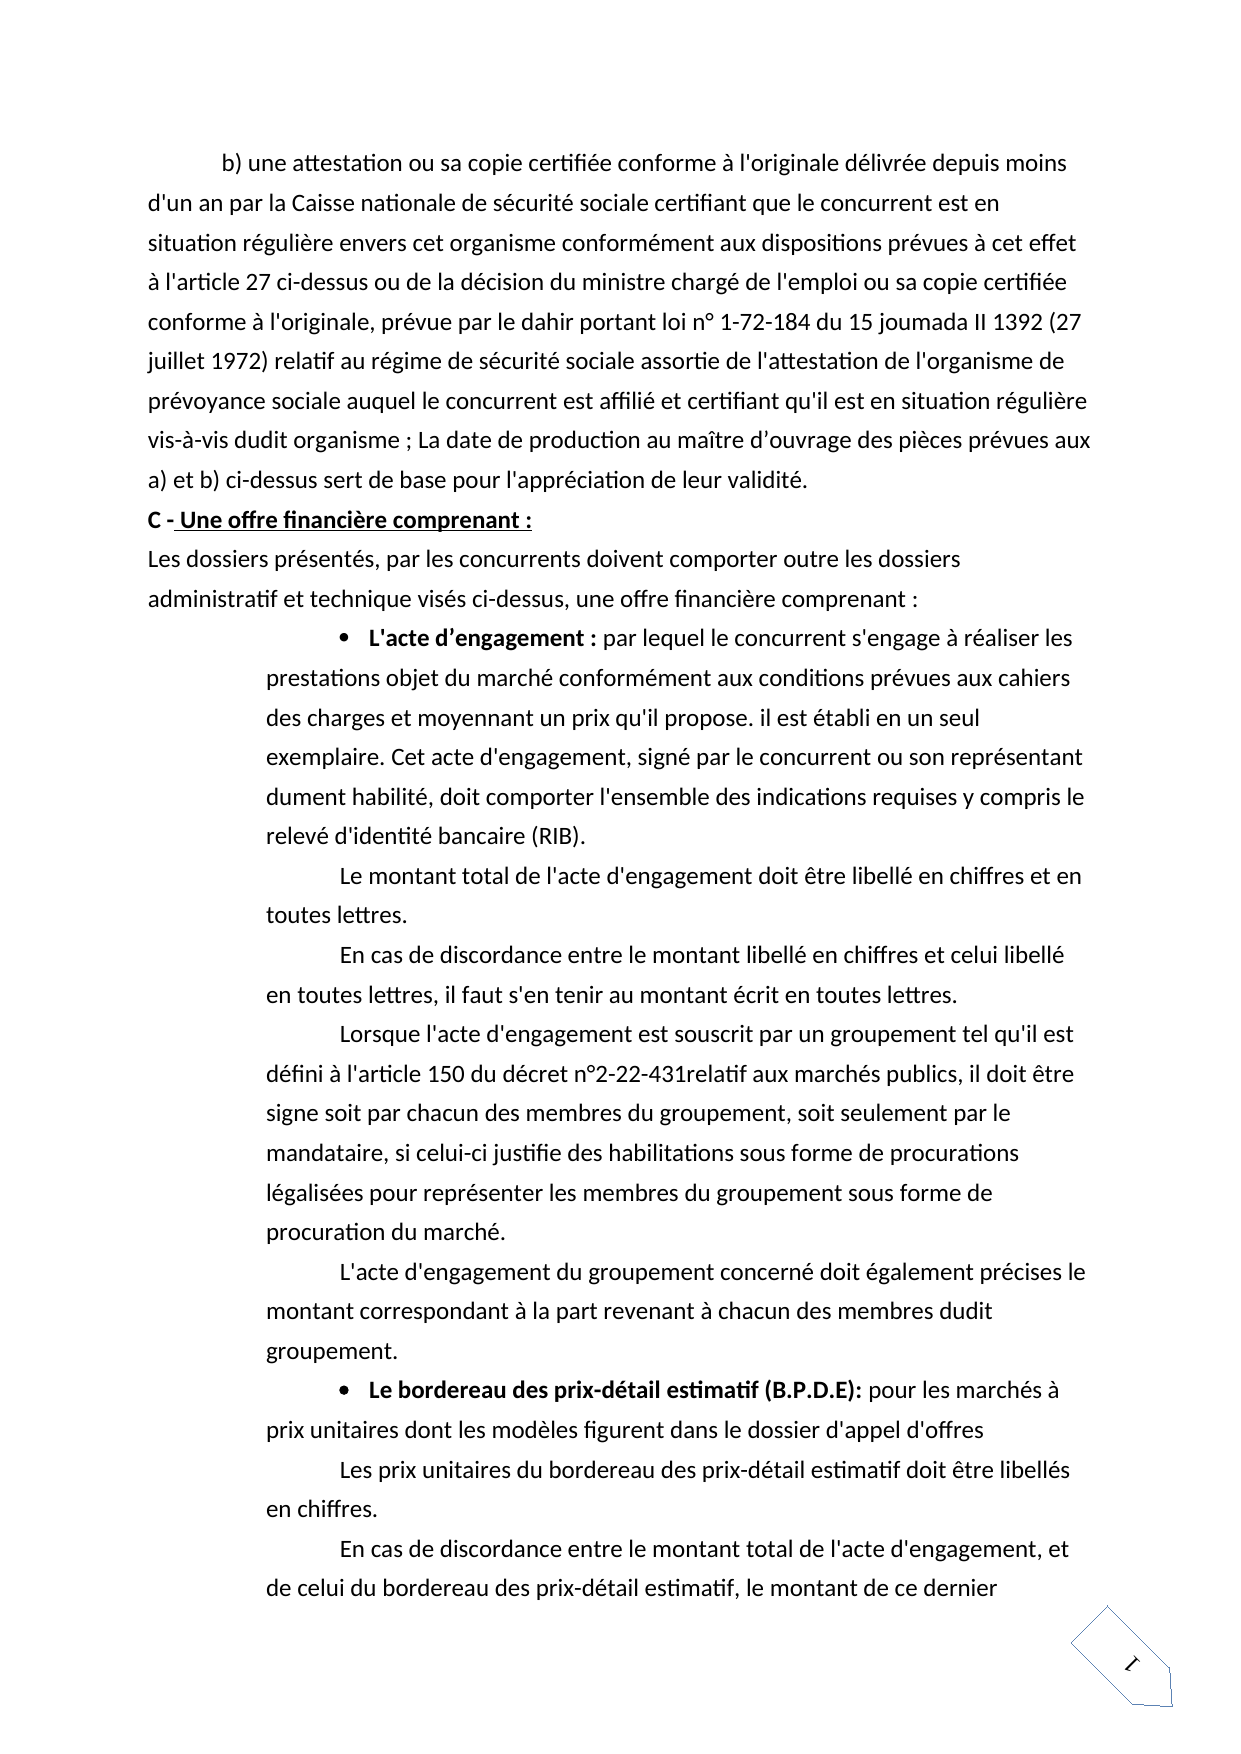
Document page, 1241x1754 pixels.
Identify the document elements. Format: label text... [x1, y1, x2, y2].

list Le bordereau des prix-détail estimatif (B.P.D.E): pour les marchés à prix unitaires dont les modèles figurent dans le dossier d'appel d'offres [266, 1375, 1093, 1445]
text Lorsque l'acte d'engagement est souscrit par un groupement tel qu'il est défini à l'article 150 du décret n°2-22-431relatif aux marchés publics, il doit être signe soit par chacun des membres du groupement, soit seulement par le mandataire, si celui-ci justifie des habilitations sous forme de procurations légalisées pour représenter les membres du groupement sous forme de procuration du marché. [266, 1018, 1093, 1247]
text C - Une offre financière comprenant : [148, 504, 1093, 534]
text b) une attestation ou sa copie certifiée conforme à l'originale délivrée depuis moins d'un an par la Caisse nationale de sécurité sociale certifiant que le concurrent est en situation régulière envers cet organisme conformément aux dispositions prévues à cet effet à l'article 27 ci-dessus ou de la décision du ministre chargé de l'emploi ou sa copie certifiée conforme à l'originale, prévue par le dahir portant loi n° 1-72-184 du 15 joumada II 1392 (27 juillet 1972) relatif au régime de sécurité sociale assortie de l'attestation de l'organisme de prévoyance sociale auquel le concurrent est affilié et certifiant qu'il est en situation régulière vis-à-vis dudit organisme ; La date de production au maître d’ouvrage des pièces prévues aux a) et b) ci-dessus sert de base pour l'appréciation de leur validité. [148, 148, 1093, 495]
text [266, 1533, 1093, 1603]
text Le montant total de l'acte d'engagement doit être libellé en chiffres et en toutes lettres. [266, 860, 1093, 930]
text En cas de discordance entre le montant libellé en chiffres et celui libellé en toutes lettres, il faut s'en tenir au montant écrit en toutes lettres. [266, 939, 1093, 1009]
list L'acte d’engagement : par lequel le concurrent s'engage à réaliser les prestations objet du marché conformément aux conditions prévues aux cahiers des charges et moyennant un prix qu'il propose. il est établi en un seul exemplaire. Cet acte d'engagement, signé par le concurrent ou son représentant dument habilité, doit comporter l'ensemble des indications requises y compris le relevé d'identité bancaire (RIB). [266, 623, 1093, 851]
text L'acte d'engagement du groupement concerné doit également précises le montant correspondant à la part revenant à chacun des membres dudit groupement. [266, 1256, 1093, 1366]
text Les dossiers présentés, par les concurrents doivent comporter outre les dossiers administratif et technique visés ci-dessus, une offre financière comprenant : [148, 543, 1093, 613]
text Les prix unitaires du bordereau des prix-détail estimatif doit être libellés en chiffres. [266, 1454, 1093, 1524]
